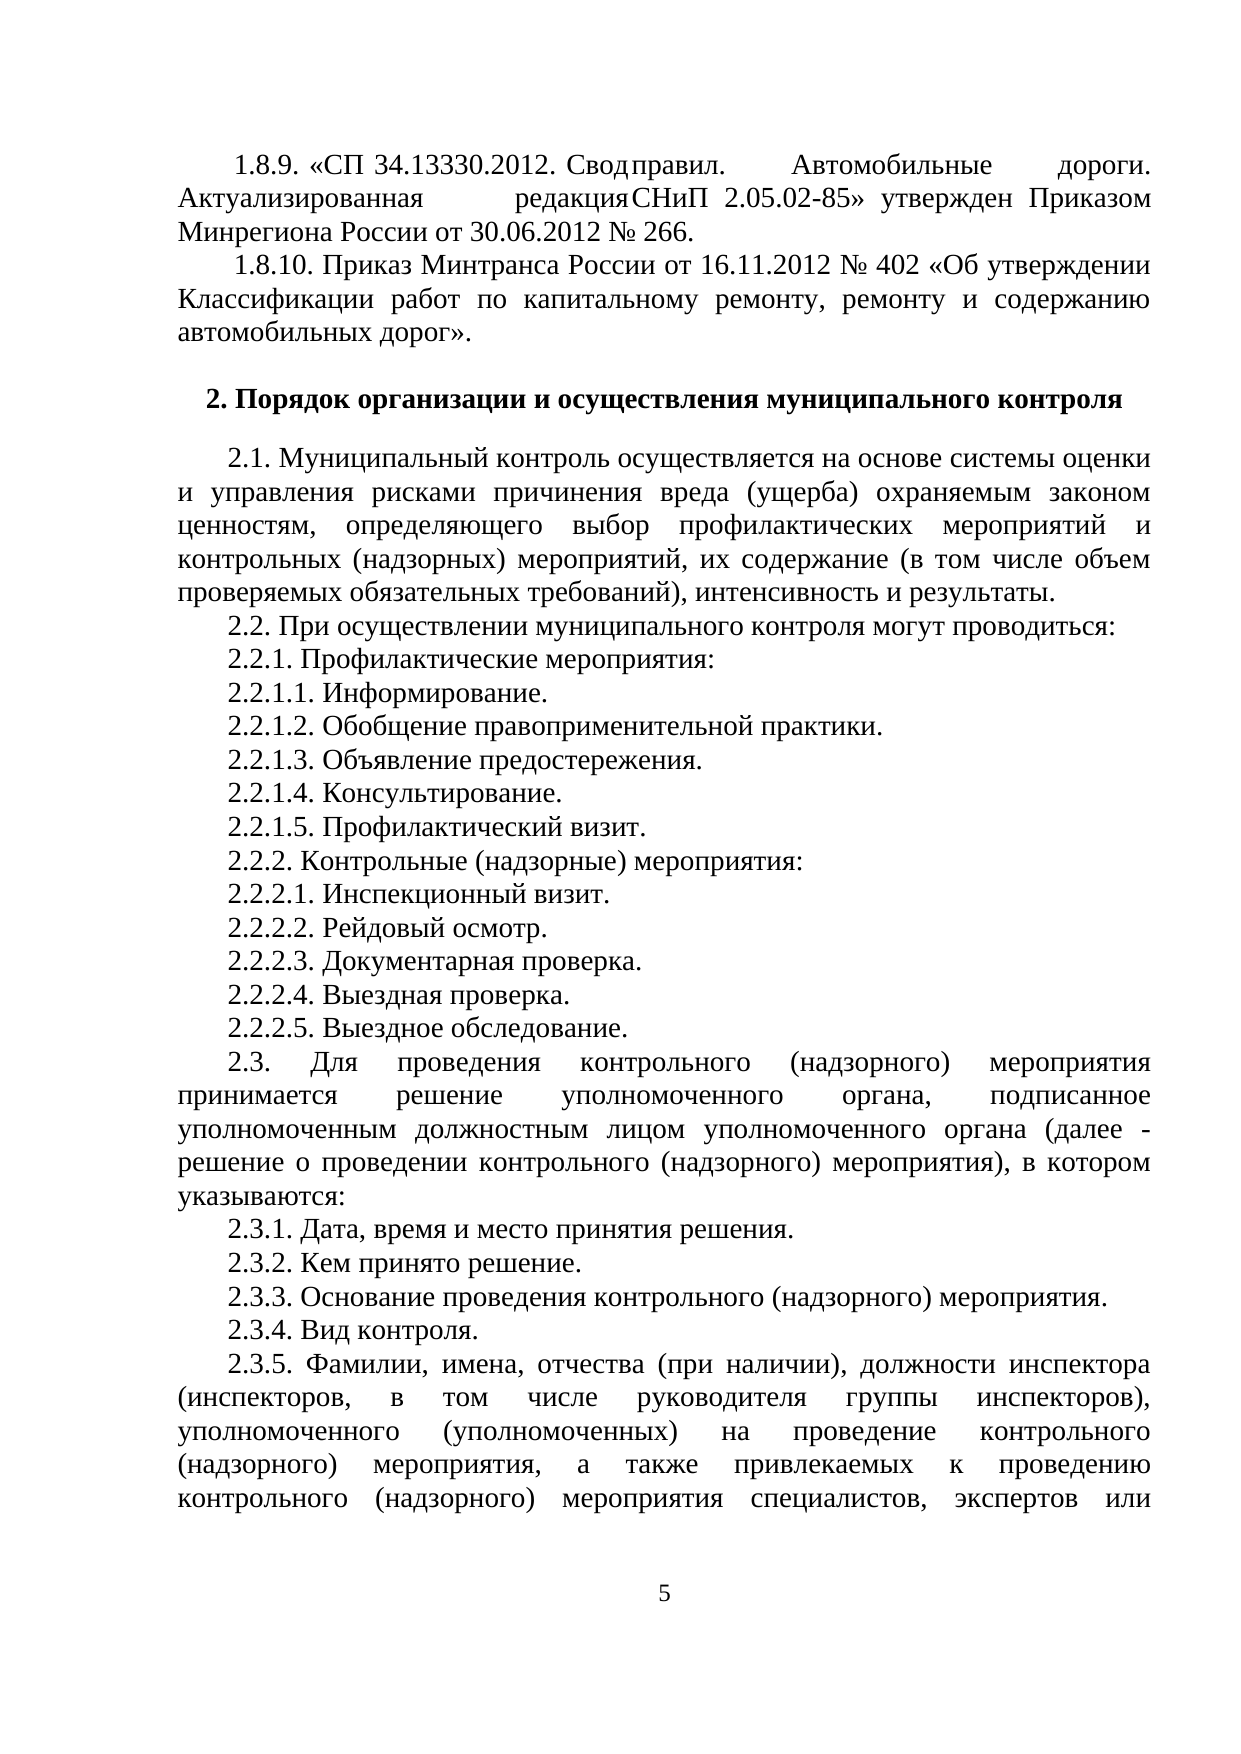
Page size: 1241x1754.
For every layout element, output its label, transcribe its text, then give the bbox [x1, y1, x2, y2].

text 2.3.4. Вид контроля. [177, 1312, 1152, 1346]
text 2.3.1. Дата, время и место принятия решения. [177, 1212, 1152, 1245]
text 2.2.1.1. Информирование. [177, 675, 1152, 708]
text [177, 1346, 1152, 1513]
text 1.8.9. «СП 34.13330.2012. Свод правил. Автомобильные дороги. Актуализированная редакция СНиП 2.05.02-85» утвержден Приказом Минрегиона России от 30.06.2012 № 266. [177, 147, 1152, 247]
text 2.2.2.3. Документарная проверка. [177, 943, 1152, 977]
text 2.2.2. Контрольные (надзорные) мероприятия: [177, 843, 1152, 876]
text 2.2.2.5. Выездное обследование. [177, 1010, 1152, 1044]
text 2.3.3. Основание проведения контрольного (надзорного) мероприятия. [177, 1279, 1152, 1312]
text 2.2. При осуществлении муниципального контроля могут проводиться: [177, 608, 1152, 641]
subtitle 2. Порядок организации и осуществления муниципального контроля [177, 382, 1152, 415]
text 2.2.2.4. Выездная проверка. [177, 977, 1152, 1010]
text 1.8.10. Приказ Минтранса России от 16.11.2012 № 402 «Об утверждении Классификации работ по капитальному ремонту, ремонту и содержанию автомобильных дорог». [177, 247, 1152, 348]
text 2.2.1.4. Консультирование. [177, 776, 1152, 809]
text 2.1. Муниципальный контроль осуществляется на основе системы оценки и управления рисками причинения вреда (ущерба) охраняемым законом ценностям, определяющего выбор профилактических мероприятий и контрольных (надзорных) мероприятий, их содержание (в том числе объем проверяемых обязательных требований), интенсивность и результаты. [177, 440, 1152, 608]
text 2.2.2.1. Инспекционный визит. [177, 876, 1152, 910]
text 2.2.1. Профилактические мероприятия: [177, 641, 1152, 675]
text 2.2.1.2. Обобщение правоприменительной практики. [177, 708, 1152, 742]
text 2.2.1.5. Профилактический визит. [177, 809, 1152, 843]
text 2.2.1.3. Объявление предостережения. [177, 742, 1152, 776]
text 2.2.2.2. Рейдовый осмотр. [177, 910, 1152, 943]
text 2.3. Для проведения контрольного (надзорного) мероприятия принимается решение уполномоченного органа, подписанное уполномоченным должностным лицом уполномоченного органа (далее - решение о проведении контрольного (надзорного) мероприятия), в котором указываются: [177, 1044, 1152, 1212]
text 2.3.2. Кем принято решение. [177, 1245, 1152, 1279]
